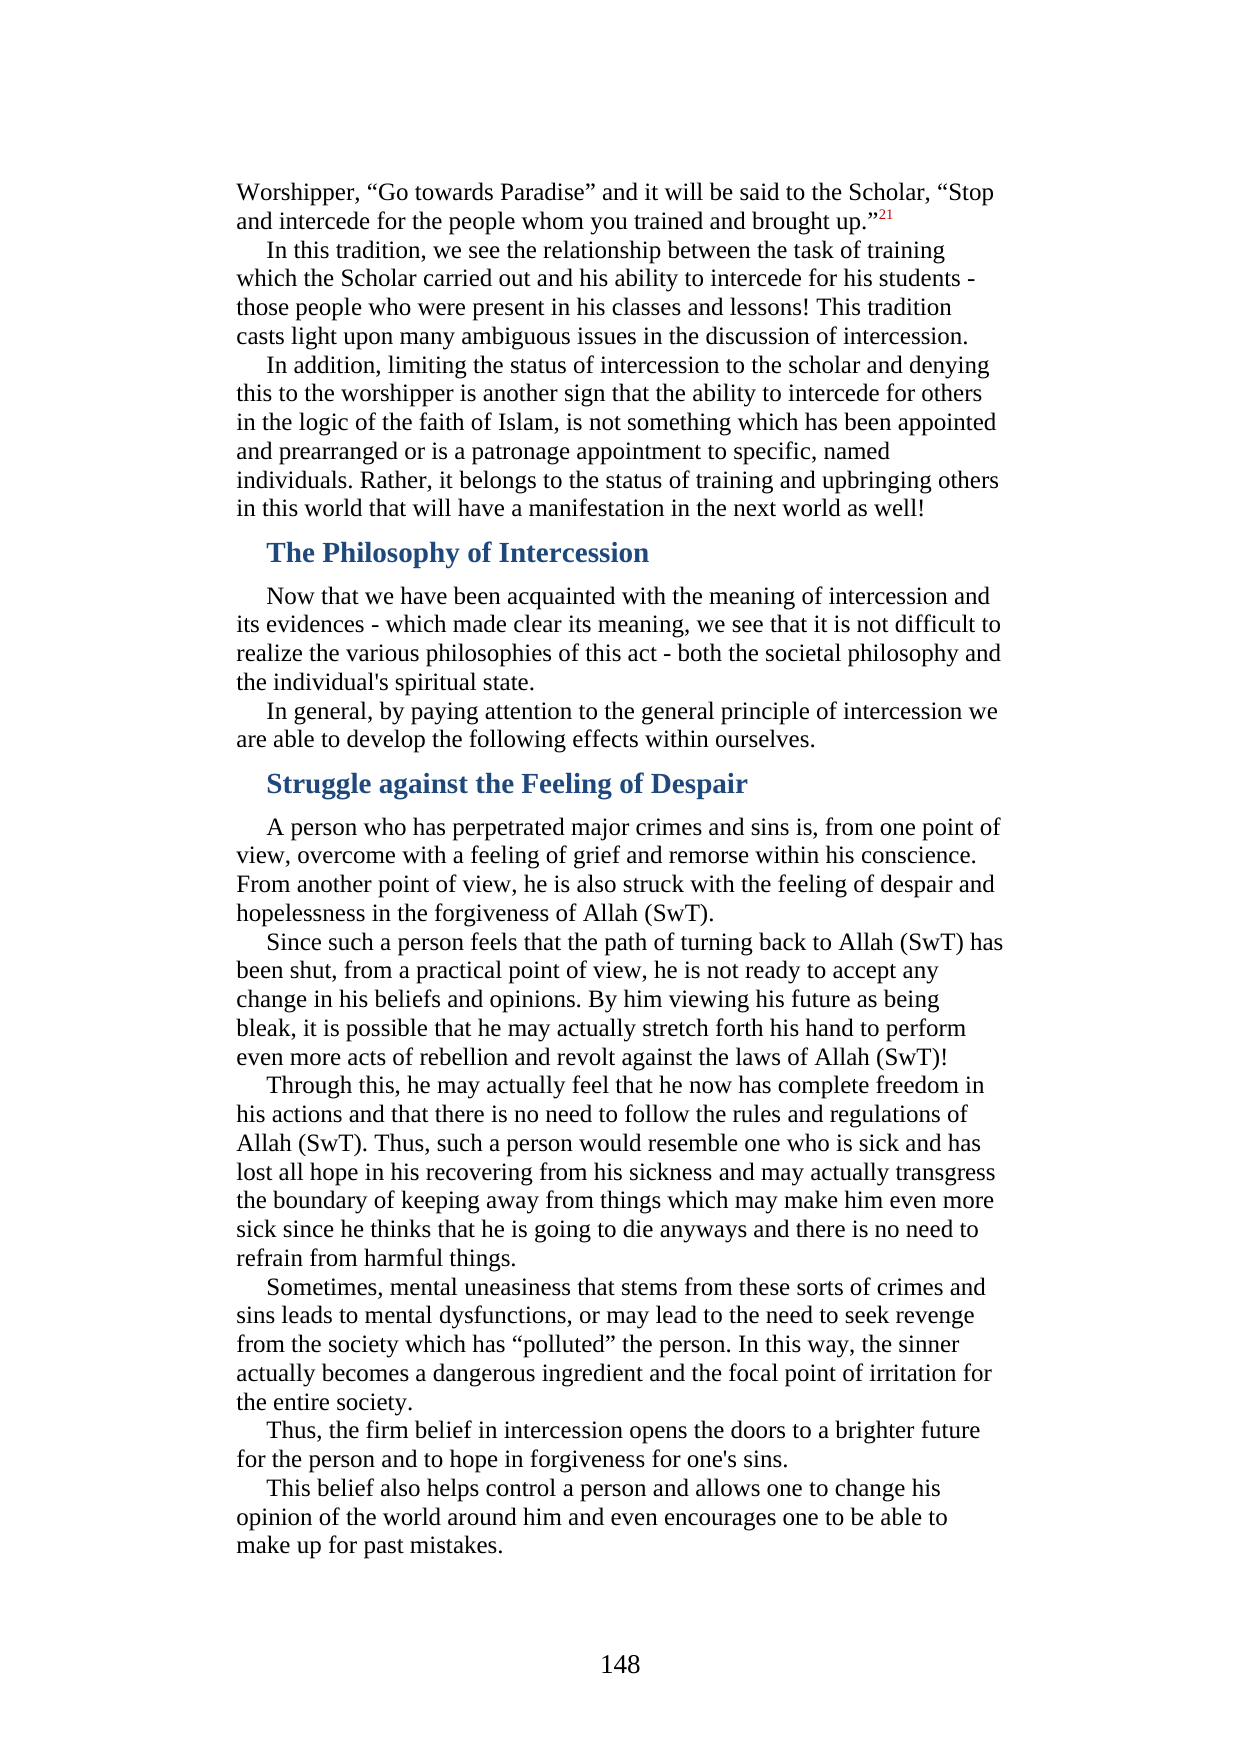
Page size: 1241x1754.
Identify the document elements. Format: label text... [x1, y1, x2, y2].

text Now that we have been acquainted with the meaning of intercession and its evidences - which made clear its meaning, we see that it is not difficult to realize the various philosophies of this act - both the societal philosophy and the individual's spiritual state. [236, 581, 1004, 696]
text This belief also helps control a person and allows one to change his opinion of the world around him and even encourages one to be able to make up for past mistakes. [236, 1473, 1004, 1559]
text Thus, the firm belief in intercession opens the doors to a brighter future for the person and to hope in forgiveness for one's sins. [236, 1416, 1004, 1473]
text Through this, he may actually feel that he now has complete freedom in his actions and that there is no need to follow the rules and regulations of Allah (SwT). Thus, such a person would resemble one who is sick and has lost all hope in his recovering from his sickness and may actually transgress the boundary of keeping away from things which may make him even more sick since he thinks that he is going to die anyways and there is no need to refrain from harmful things. [236, 1071, 1004, 1272]
subtitle Struggle against the Feeling of Despair [236, 766, 1004, 799]
text A person who has perpetrated major crimes and sins is, from one point of view, overcome with a feeling of grief and remorse within his conscience. From another point of view, he is also struck with the feeling of despair and hopelessness in the forgiveness of Allah (SwT). [236, 812, 1004, 927]
subtitle The Philosophy of Intercession [236, 535, 1004, 568]
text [236, 177, 1004, 235]
text Since such a person feels that the path of turning back to Allah (SwT) has been shut, from a practical point of view, he is not ready to accept any change in his beliefs and opinions. By him viewing his future as being bleak, it is possible that he may actually stretch forth his hand to perform even more acts of rebellion and revolt against the laws of Allah (SwT)! [236, 927, 1004, 1071]
text In this tradition, we see the relationship between the task of training which the Scholar carried out and his ability to intercede for his students - those people who were present in his classes and lessons! This tradition casts light upon many ambiguous issues in the discussion of intercession. [236, 235, 1004, 350]
text In general, by paying attention to the general principle of intercession we are able to develop the following effects within ourselves. [236, 696, 1004, 753]
text Sometimes, mental uneasiness that stems from these sorts of crimes and sins leads to mental dysfunctions, or may lead to the need to seek revenge from the society which has “polluted” the person. In this way, the sinner actually becomes a dangerous ingredient and the focal point of irritation for the entire society. [236, 1272, 1004, 1416]
text In addition, limiting the status of intercession to the scholar and denying this to the worshipper is another sign that the ability to intercede for others in the logic of the faith of Islam, is not something which has been appointed and prearranged or is a patronage appointment to specific, named individuals. Rather, it belongs to the status of training and upbringing others in this world that will have a manifestation in the next world as well! [236, 350, 1004, 522]
